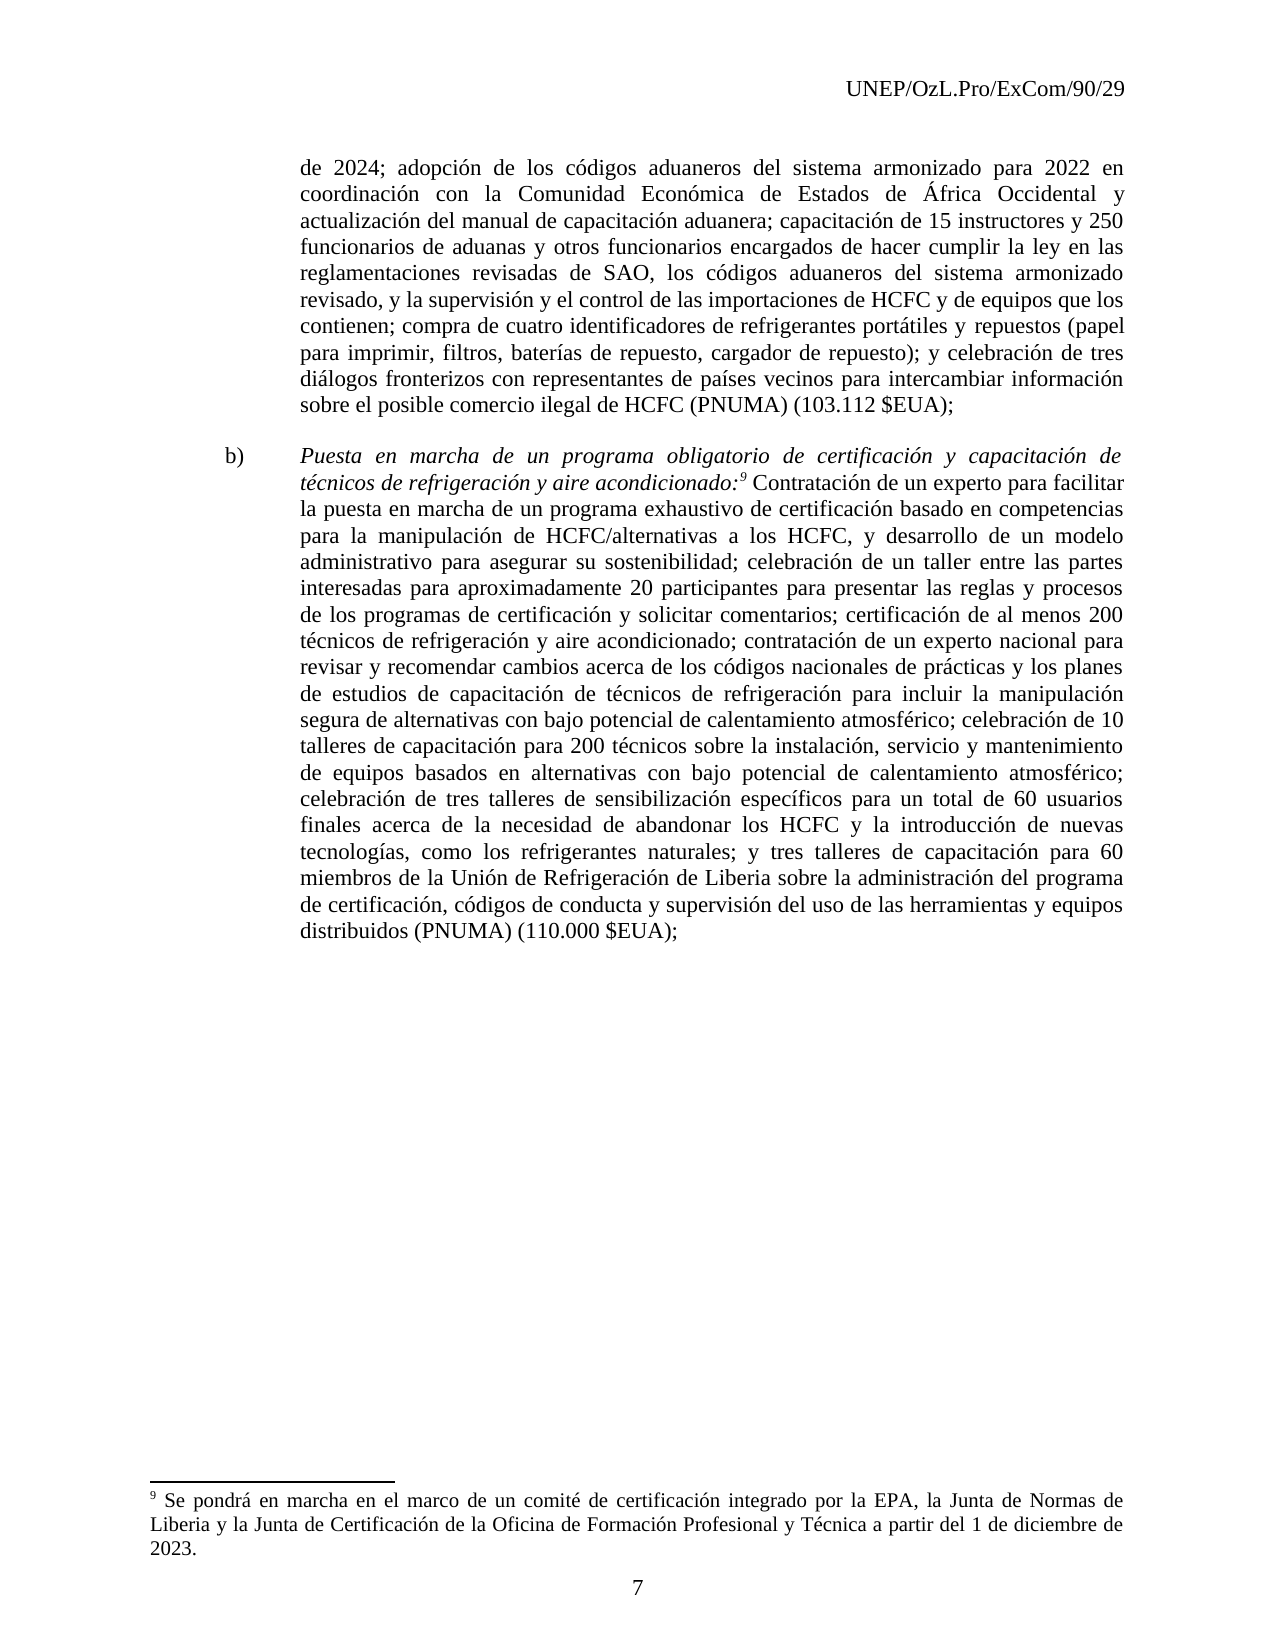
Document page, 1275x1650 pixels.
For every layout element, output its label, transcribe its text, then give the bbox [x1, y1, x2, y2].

subtitle Puesta en marcha de un programa obligatorio de certificación y capacitación de técnicos de refrigeración y aire acondicionado: Contratación de un experto para facilitar la puesta en marcha de un programa exhaustivo de certificación basado en competencias para la manipulación de HCFC/alternativas a los HCFC, y desarrollo de un modelo administrativo para asegurar su sostenibilidad; celebración de un taller entre las partes interesadas para aproximadamente 20 participantes para presentar las reglas y procesos de los programas de certificación y solicitar comentarios; certificación de al menos 200 técnicos de refrigeración y aire acondicionado; contratación de un experto nacional para revisar y recomendar cambios acerca de los códigos nacionales de prácticas y los planes de estudios de capacitación de técnicos de refrigeración para incluir la manipulación segura de alternativas con bajo potencial de calentamiento atmosférico; celebración de 10 talleres de capacitación para 200 técnicos sobre la instalación, servicio y mantenimiento de equipos basados en alternativas con bajo potencial de calentamiento atmosférico; celebración de tres talleres de sensibilización específicos para un total de 60 usuarios finales acerca de la necesidad de abandonar los HCFC y la introducción de nuevas tecnologías, como los refrigerantes naturales; y tres talleres de capacitación para 60 miembros de la Unión de Refrigeración de Liberia sobre la administración del programa de certificación, códigos de conducta y supervisión del uso de las herramientas y equipos distribuidos (PNUMA) (110.000 $EUA); [225, 443, 1125, 943]
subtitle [225, 154, 1125, 418]
